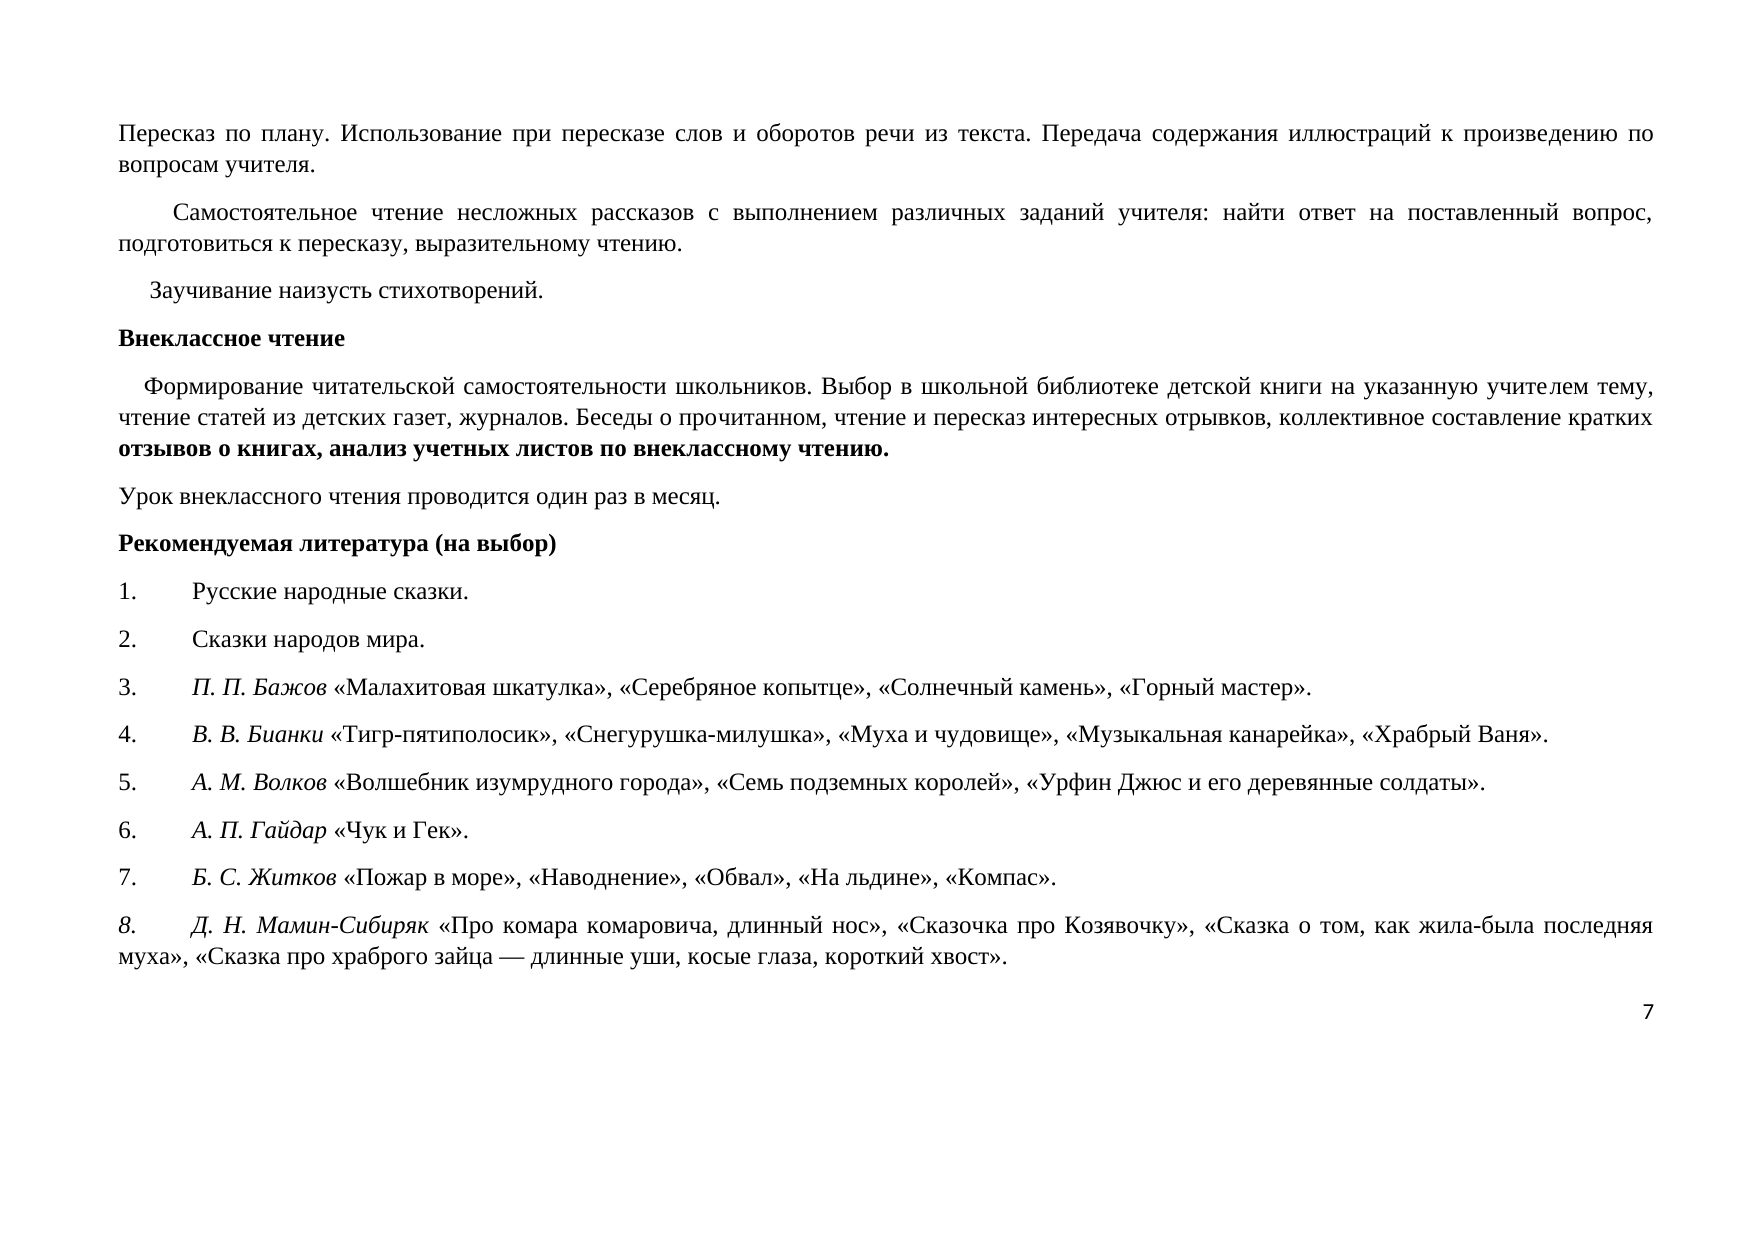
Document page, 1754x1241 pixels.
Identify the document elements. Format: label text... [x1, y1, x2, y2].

text Самостоятельное чтение несложных рассказов с выполнением различных заданий учителя: найти ответ на поставленный вопрос, подготовиться к пересказу, выразительному чтению. [118, 197, 1654, 257]
list П. П. Бажов «Малахитовая шкатулка», «Серебряное копытце», «Солнечный камень», «Горный мастер». [118, 672, 1654, 700]
list Сказки народов мира. [118, 624, 1654, 653]
list Б. С. Житков «Пожар в море», «Наводнение», «Обвал», «На льдине», «Компас». [118, 862, 1654, 891]
text Формирование читательской самостоятельности школьников. Выбор в школьной библиотеке детской книги на указанную учителем тему, чтение статей из детских газет, журналов. Беседы о прочитанном, чтение и пересказ интересных отрывков, коллективное составление кратких отзывов о книгах, анализ учетных листов по внеклассному чтению. [118, 371, 1654, 462]
list А. М. Волков «Волшебник изумрудного города», «Семь подземных королей», «Урфин Джюс и его деревянные солдаты». [118, 767, 1654, 796]
text Урок внеклассного чтения проводится один раз в месяц. [118, 481, 1654, 509]
list Русские народные сказки. [118, 576, 1654, 605]
text Внеклассное чтение [118, 323, 1654, 352]
list В. В. Бианки «Тигр-пятиполосик», «Снегурушка-милушка», «Муха и чудовище», «Музыкальная канарейка», «Храбрый Ваня». [118, 719, 1654, 748]
list А. П. Гайдар «Чук и Гек». [118, 815, 1654, 843]
text Пересказ по плану. Использование при пересказе слов и оборотов речи из текста. Передача содержания иллюстраций к произведению по вопросам учителя. [118, 118, 1654, 178]
text Заучивание наизусть стихотворений. [118, 276, 1654, 304]
list Д. Н. Мамин-Сибиряк «Про комара комаровича, длинный нос», «Сказочка про Козявочку», «Сказка о том, как жила-была последняя муха», «Сказка про храброго зайца — длинные уши, косые глаза, короткий хвост». [118, 910, 1654, 970]
text Рекомендуемая литература (на выбор) [118, 528, 1654, 557]
